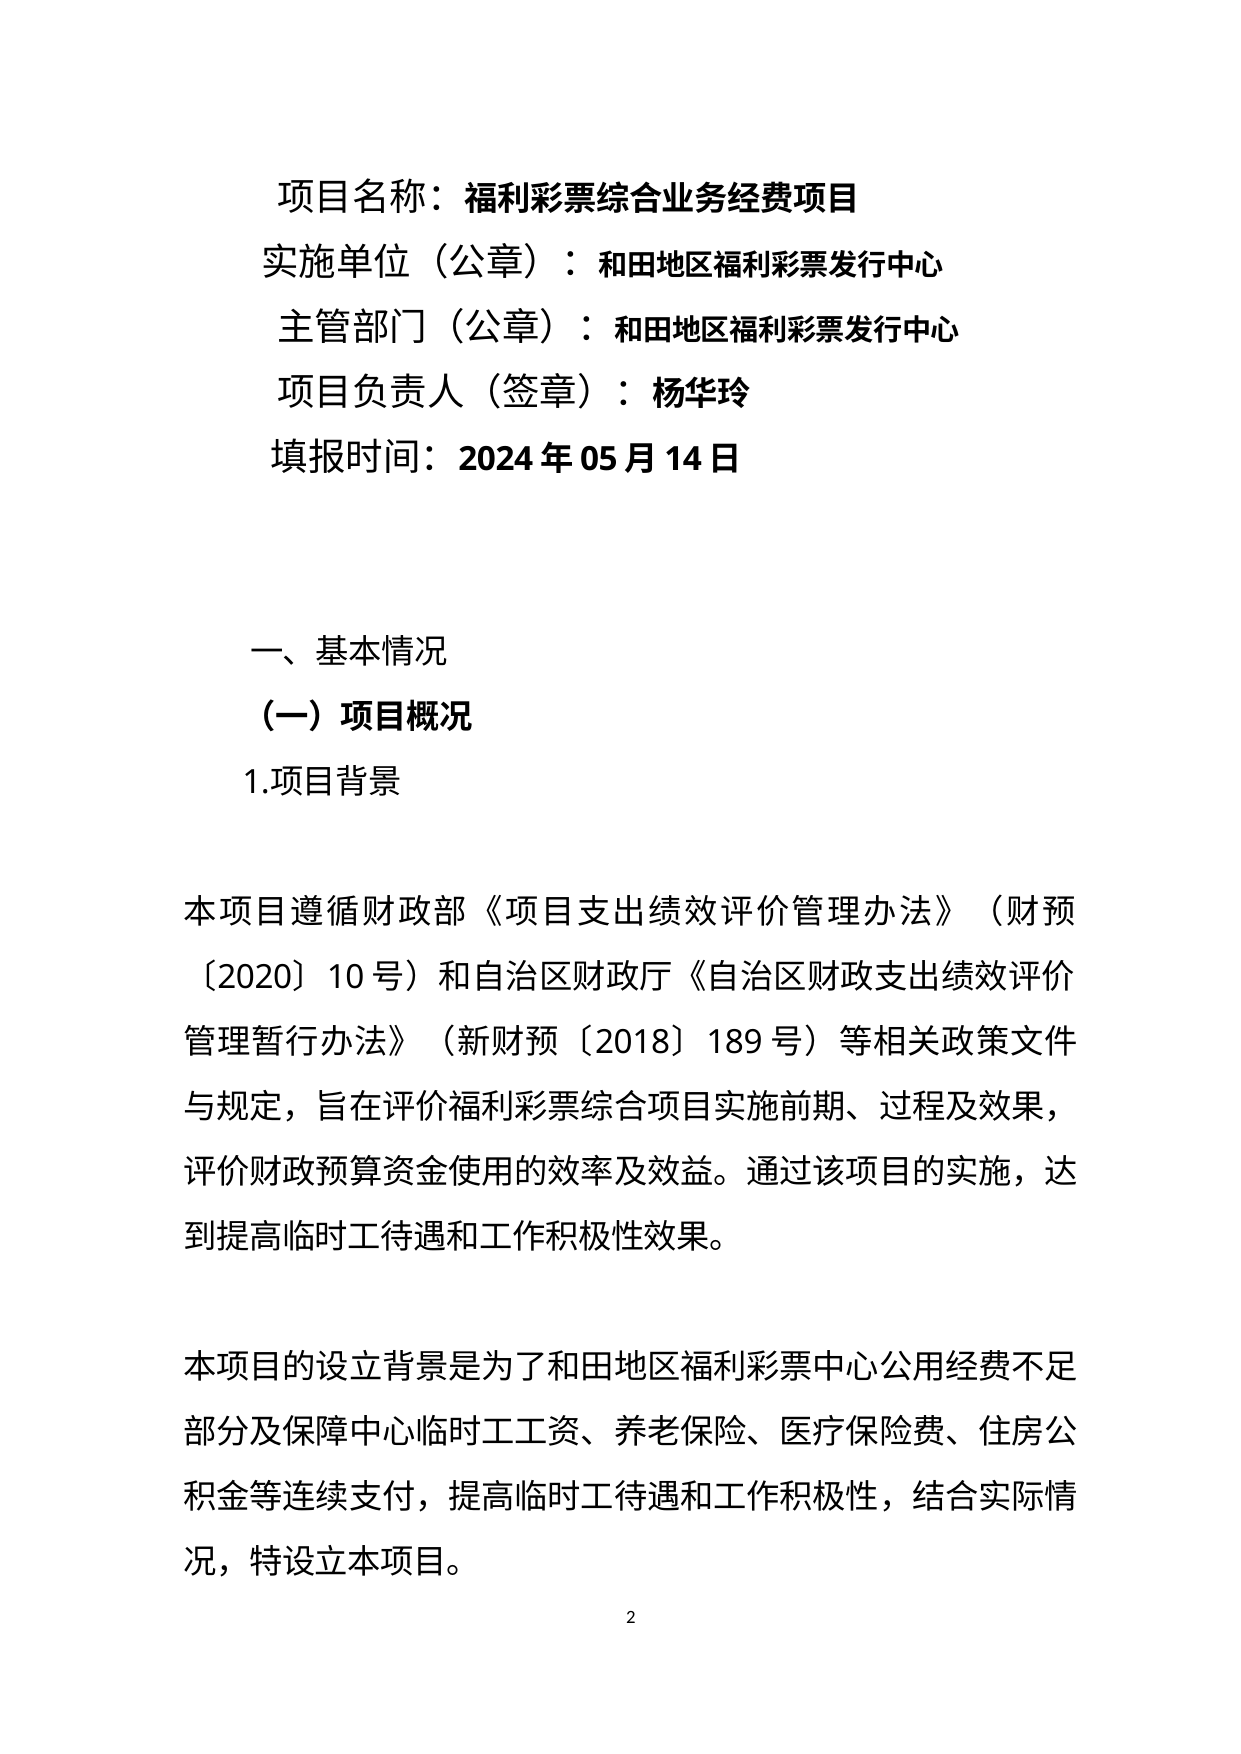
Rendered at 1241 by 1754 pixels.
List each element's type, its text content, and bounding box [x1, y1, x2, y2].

text 实施单位（公章）：和田地区福利彩票发行中心 [183, 227, 1078, 292]
text （一）项目概况 [183, 682, 1078, 747]
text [183, 747, 1078, 1592]
text 项目名称：福利彩票综合业务经费项目 [183, 162, 1078, 227]
text 一、基本情况 [183, 617, 1078, 682]
text 项目负责人（签章）：杨华玲 [183, 357, 1078, 422]
text 主管部门（公章）：和田地区福利彩票发行中心 [183, 292, 1078, 357]
text 填报时间：2024年05月14日 [211, 422, 1078, 487]
